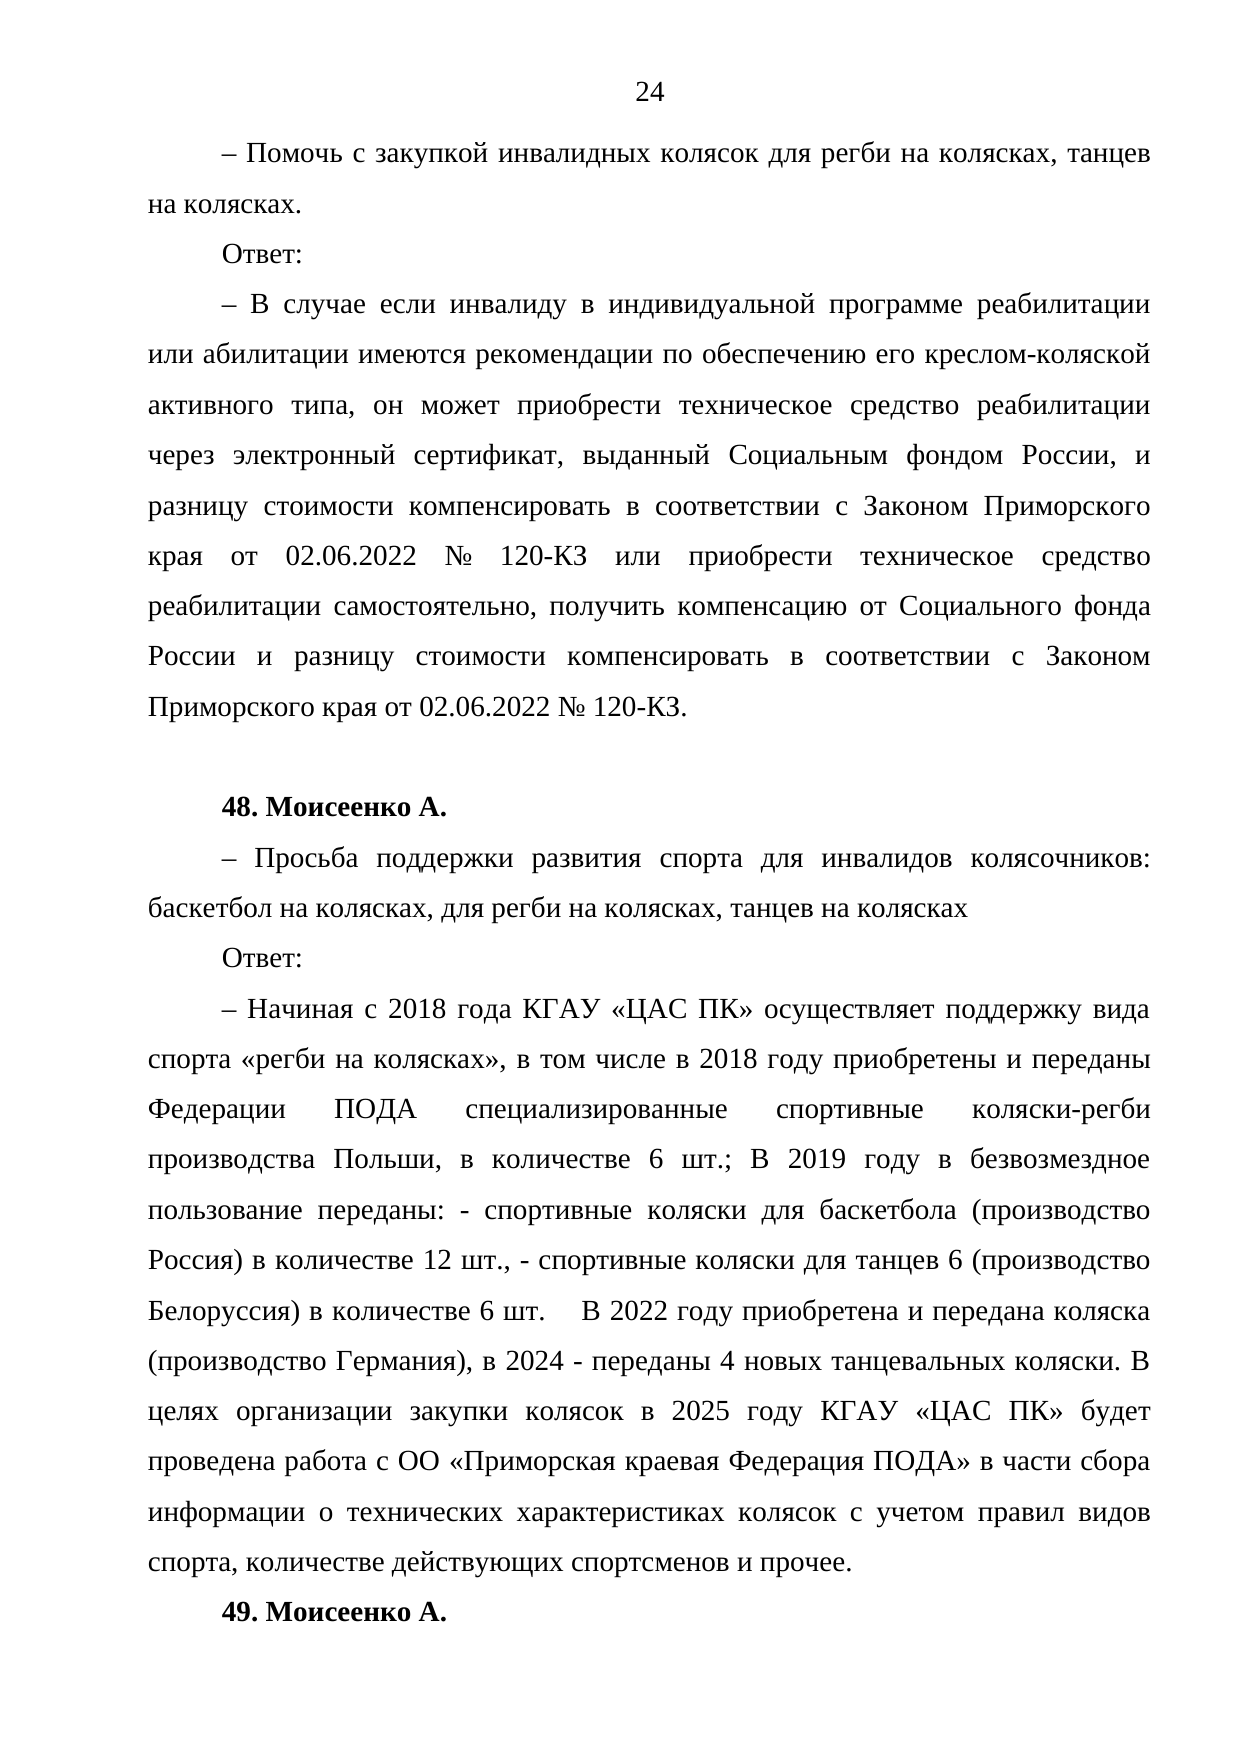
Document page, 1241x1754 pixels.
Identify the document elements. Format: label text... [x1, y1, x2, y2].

text Ответ: [148, 940, 1152, 974]
text 48. Моисеенко А. [148, 789, 1152, 823]
text Ответ: [148, 236, 1152, 269]
text – Просьба поддержки развития спорта для инвалидов колясочников: баскетбол на колясках, для регби на колясках, танцев на колясках [148, 840, 1152, 924]
text 49. Моисеенко А. [148, 1594, 1152, 1628]
text – Помочь с закупкой инвалидных колясок для регби на колясках, танцев на колясках. [148, 135, 1152, 219]
text – В случае если инвалиду в индивидуальной программе реабилитации или абилитации имеются рекомендации по обеспечению его креслом-коляской активного типа, он может приобрести техническое средство реабилитации через электронный сертификат, выданный Социальным фондом России, и разницу стоимости компенсировать в соответствии с Законом Приморского края от 02.06.2022 № 120-КЗ или приобрести техническое средство реабилитации самостоятельно, получить компенсацию от Социального фонда России и разницу стоимости компенсировать в соответствии с Законом Приморского края от 02.06.2022 № 120-КЗ. [148, 286, 1152, 722]
text – Начиная с 2018 года КГАУ «ЦАС ПК» осуществляет поддержку вида спорта «регби на колясках», в том числе в 2018 году приобретены и переданы Федерации ПОДА специализированные спортивные коляски-регби производства Польши, в количестве 6 шт.; В 2019 году в безвозмездное пользование переданы: - спортивные коляски для баскетбола (производство Россия) в количестве 12 шт., - спортивные коляски для танцев 6 (производство Белоруссия) в количестве 6 шт. В 2022 году приобретена и передана коляска (производство Германия), в 2024 - переданы 4 новых танцевальных коляски. В целях организации закупки колясок в 2025 году КГАУ «ЦАС ПК» будет проведена работа с ОО «Приморская краевая Федерация ПОДА» в части сбора информации о технических характеристиках колясок с учетом правил видов спорта, количестве действующих спортсменов и прочее. [148, 991, 1152, 1578]
